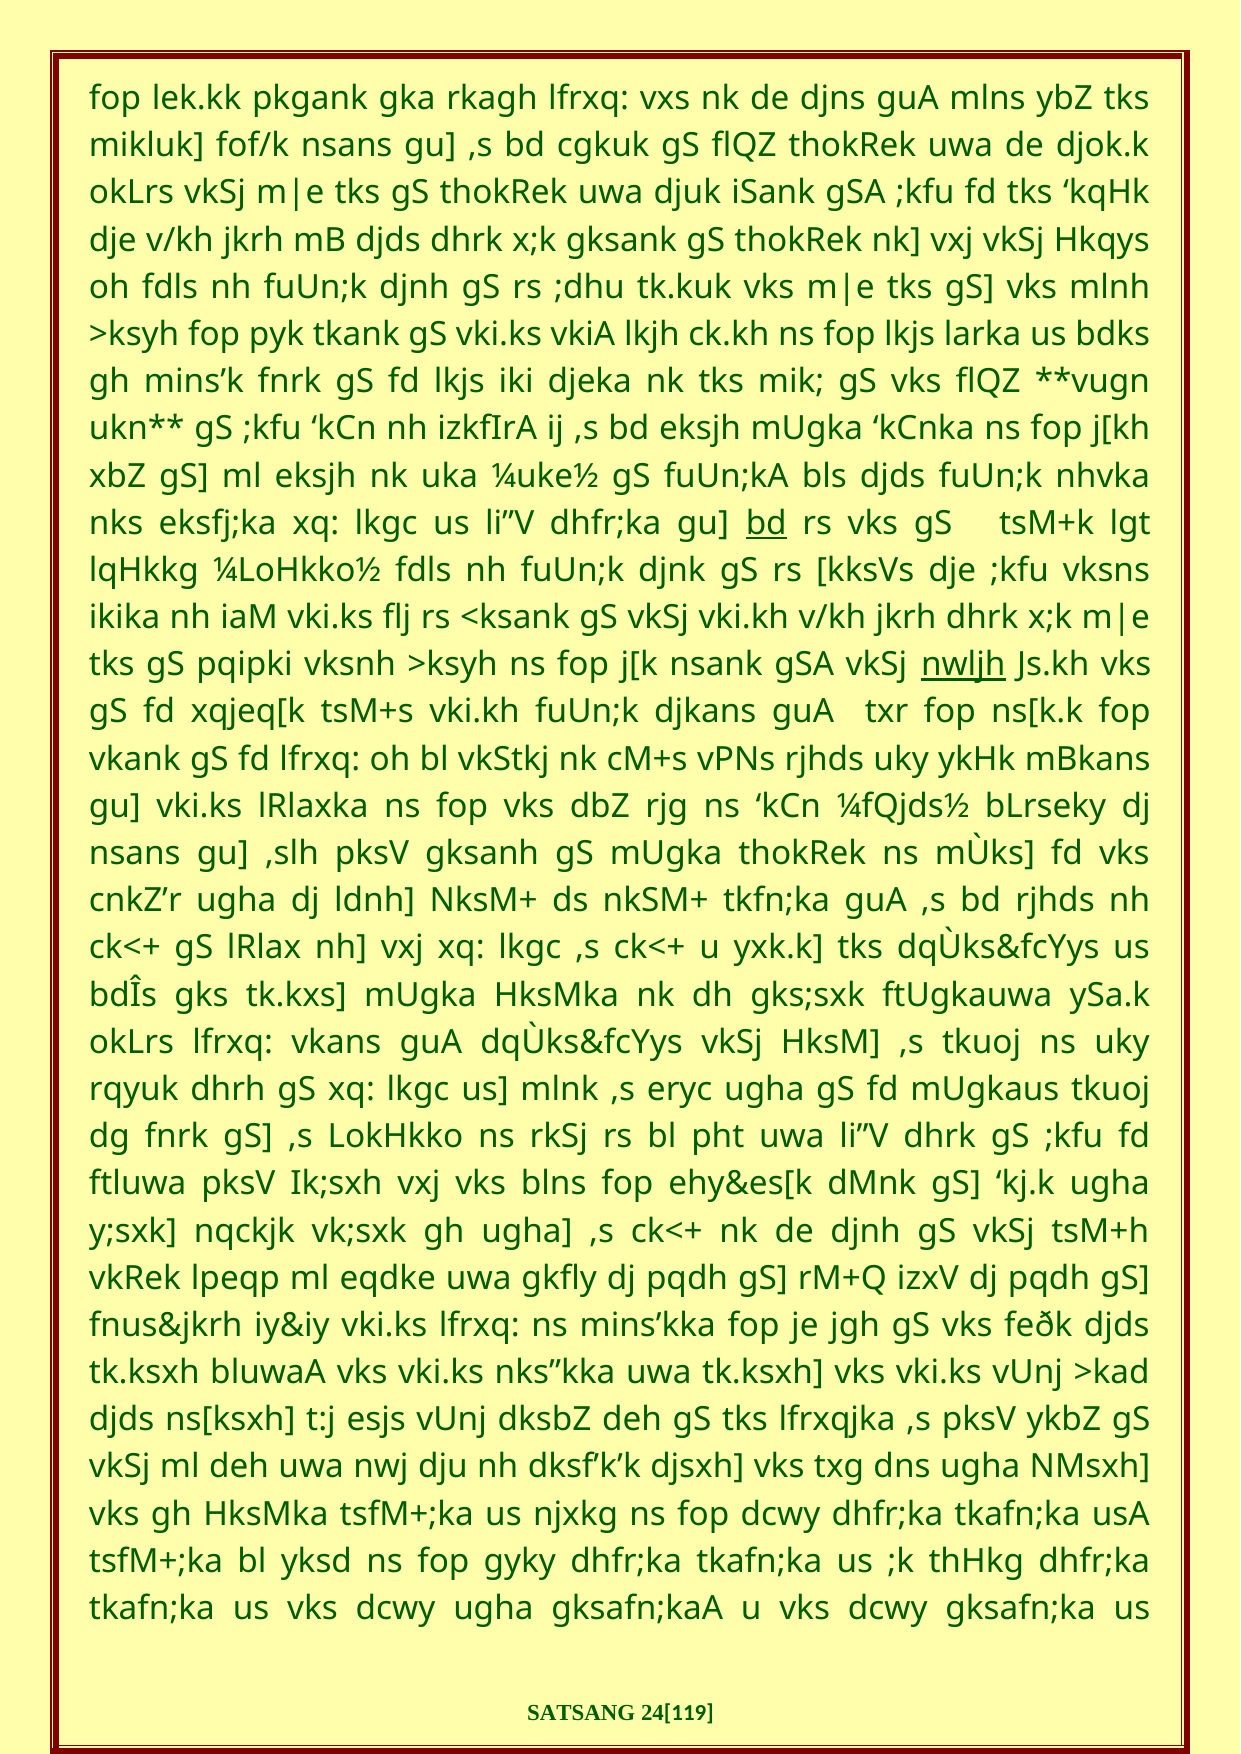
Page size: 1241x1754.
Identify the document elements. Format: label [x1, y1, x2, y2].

text [89, 74, 1152, 1629]
